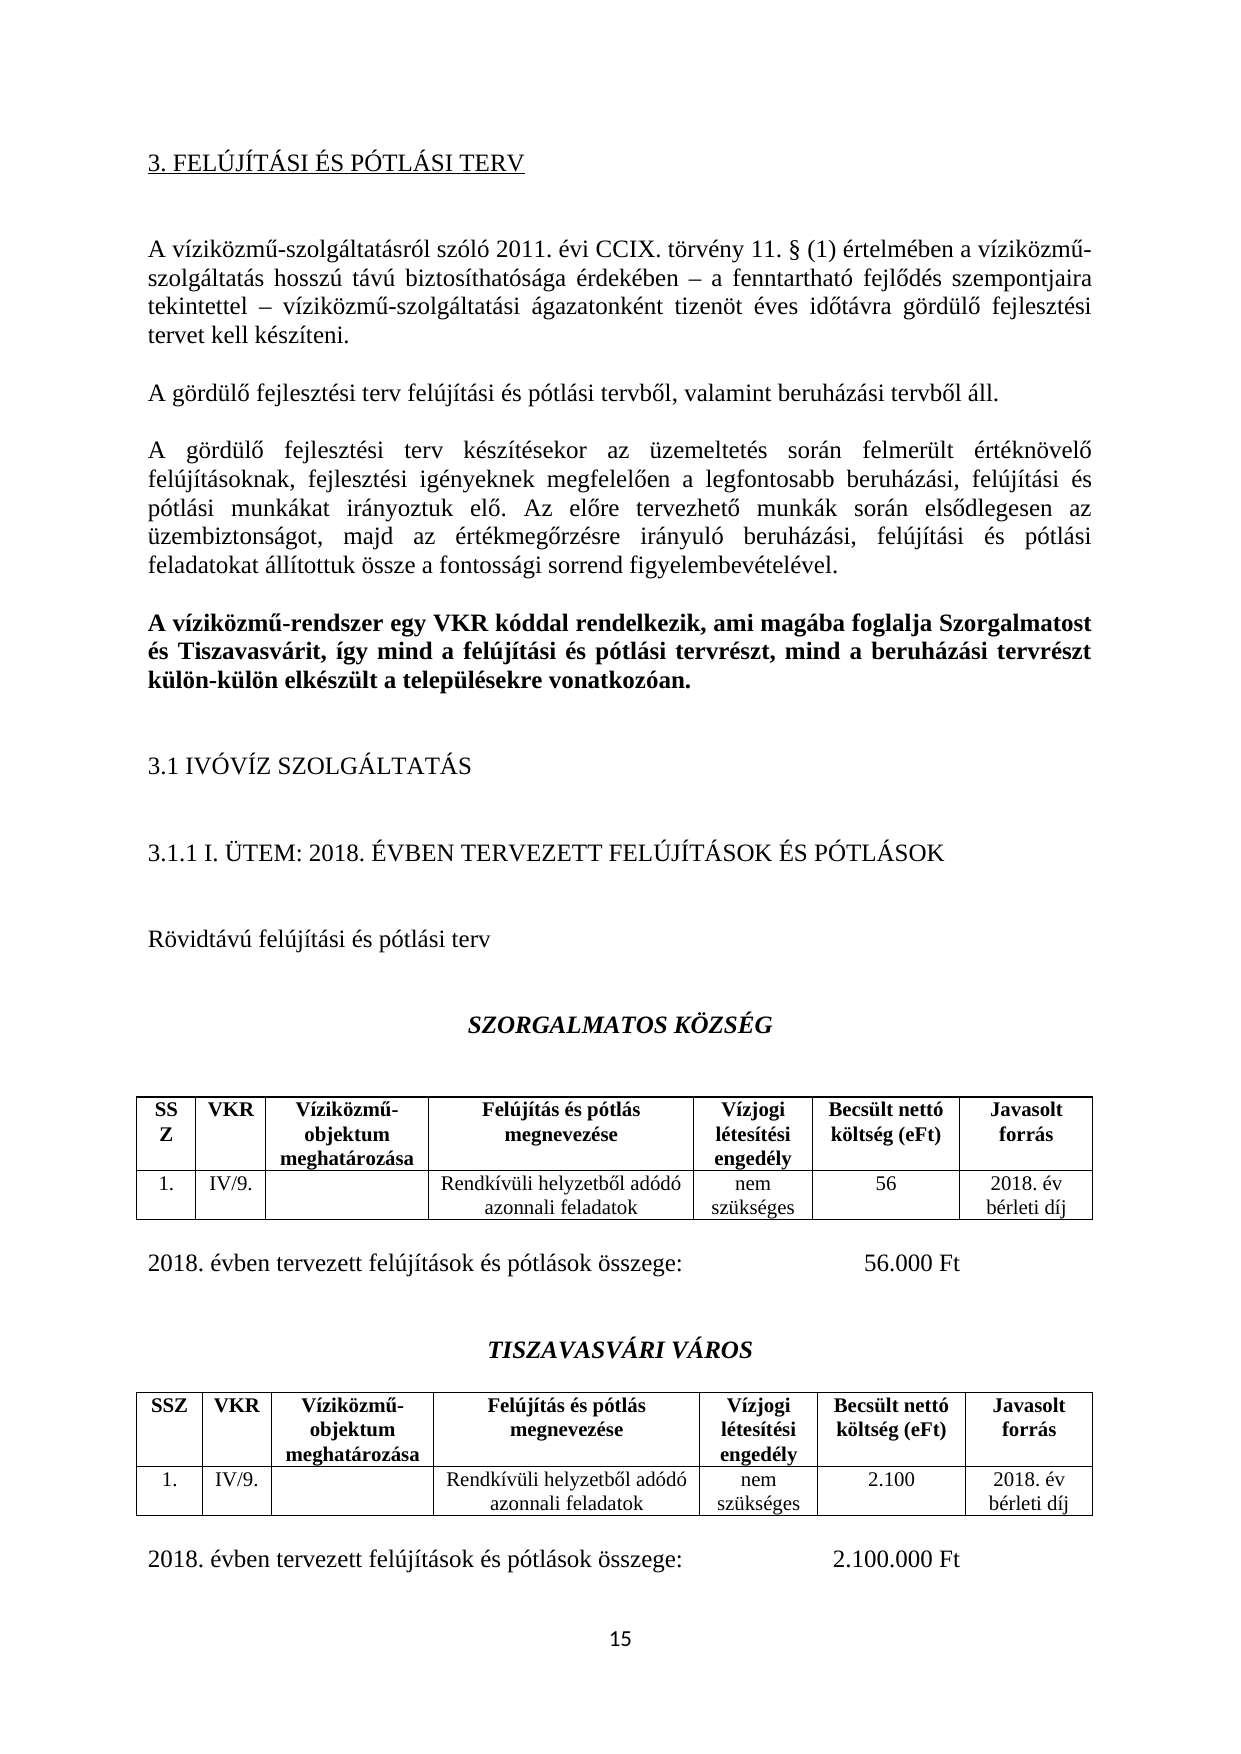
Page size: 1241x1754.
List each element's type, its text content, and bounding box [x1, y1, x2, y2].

text 3. FELÚJÍTÁSI ÉS PÓTLÁSI TERV [148, 148, 1093, 176]
table_cell nem szükséges [700, 1467, 817, 1515]
text A víziközmű-rendszer egy VKR kóddal rendelkezik, ami magába foglalja Szorgalmatost és Tiszavasvárit, így mind a felújítási és pótlási tervrészt, mind a beruházási tervrészt külön-külön elkészült a településekre vonatkozóan. [148, 608, 1093, 694]
table_header SSZ [137, 1098, 195, 1169]
table_header SSZ [137, 1393, 202, 1466]
table_header Becsült nettó költség (eFt) [818, 1393, 965, 1466]
text 2018. évben tervezett felújítások és pótlások összege: 56.000 Ft [148, 1248, 1093, 1277]
table_cell IV/9. [203, 1467, 271, 1515]
table_cell nem szükséges [694, 1171, 812, 1219]
table_cell [266, 1171, 428, 1219]
table_cell 56 [813, 1171, 959, 1219]
table_cell 2.100 [818, 1467, 965, 1515]
table_cell 2018. év bérleti díj [966, 1467, 1092, 1515]
table_header VKR [196, 1098, 265, 1169]
text A gördülő fejlesztési terv készítésekor az üzemeltetés során felmerült értéknövelő felújításoknak, fejlesztési igényeknek megfelelően a legfontosabb beruházási, felújítási és pótlási munkákat irányoztuk elő. Az előre tervezhető munkák során elsődlegesen az üzembiztonságot, majd az értékmegőrzésre irányuló beruházási, felújítási és pótlási feladatokat állítottuk össze a fontossági sorrend figyelembevételével. [148, 435, 1093, 579]
text 3.1.1 I. ÜTEM: 2018. évben tervezett felújítások és pótlások [148, 838, 1093, 866]
text A víziközmű-szolgáltatásról szóló 2011. évi CCIX. törvény 11. § (1) értelmében a víziközmű-szolgáltatás hosszú távú biztosíthatósága érdekében – a fenntartható fejlődés szempontjaira tekintettel – víziközmű-szolgáltatási ágazatonként tizenöt éves időtávra gördülő fejlesztési tervet kell készíteni. [148, 234, 1093, 349]
table_header Javasolt forrás [960, 1098, 1092, 1169]
table_header Felújítás és pótlás megnevezése [434, 1393, 699, 1466]
table_header Vízjogi létesítési engedély [694, 1098, 812, 1169]
table_header Becsült nettó költség (eFt) [813, 1098, 959, 1169]
table_header Víziközmű-objektum meghatározása [272, 1393, 433, 1466]
text A gördülő fejlesztési terv felújítási és pótlási tervből, valamint beruházási tervből áll. [148, 378, 1093, 406]
table_cell IV/9. [196, 1171, 265, 1219]
text SZORGALMATOS KÖZSÉG [148, 1010, 1093, 1039]
table_cell 1. [137, 1171, 195, 1219]
table_header Felújítás és pótlás megnevezése [429, 1098, 693, 1169]
table_header Víziközmű-objektum meghatározása [266, 1098, 428, 1169]
table_cell Rendkívüli helyzetből adódó azonnali feladatok [429, 1171, 693, 1219]
table_header Javasolt forrás [966, 1393, 1092, 1466]
text 3.1 IVÓVÍZ SZOLGÁLTATÁS [148, 751, 1093, 780]
text TISZAVASVÁRI VÁROS [148, 1335, 1093, 1363]
table_cell 2018. év bérleti díj [960, 1171, 1092, 1219]
text Rövidtávú felújítási és pótlási terv [148, 924, 1093, 953]
text 2018. évben tervezett felújítások és pótlások összege: 2.100.000 Ft [148, 1544, 1093, 1573]
table_cell [272, 1467, 433, 1515]
table_cell 1. [137, 1467, 202, 1515]
table_header VKR [203, 1393, 271, 1466]
table_cell Rendkívüli helyzetből adódó azonnali feladatok [434, 1467, 699, 1515]
table_header Vízjogi létesítési engedély [700, 1393, 817, 1466]
